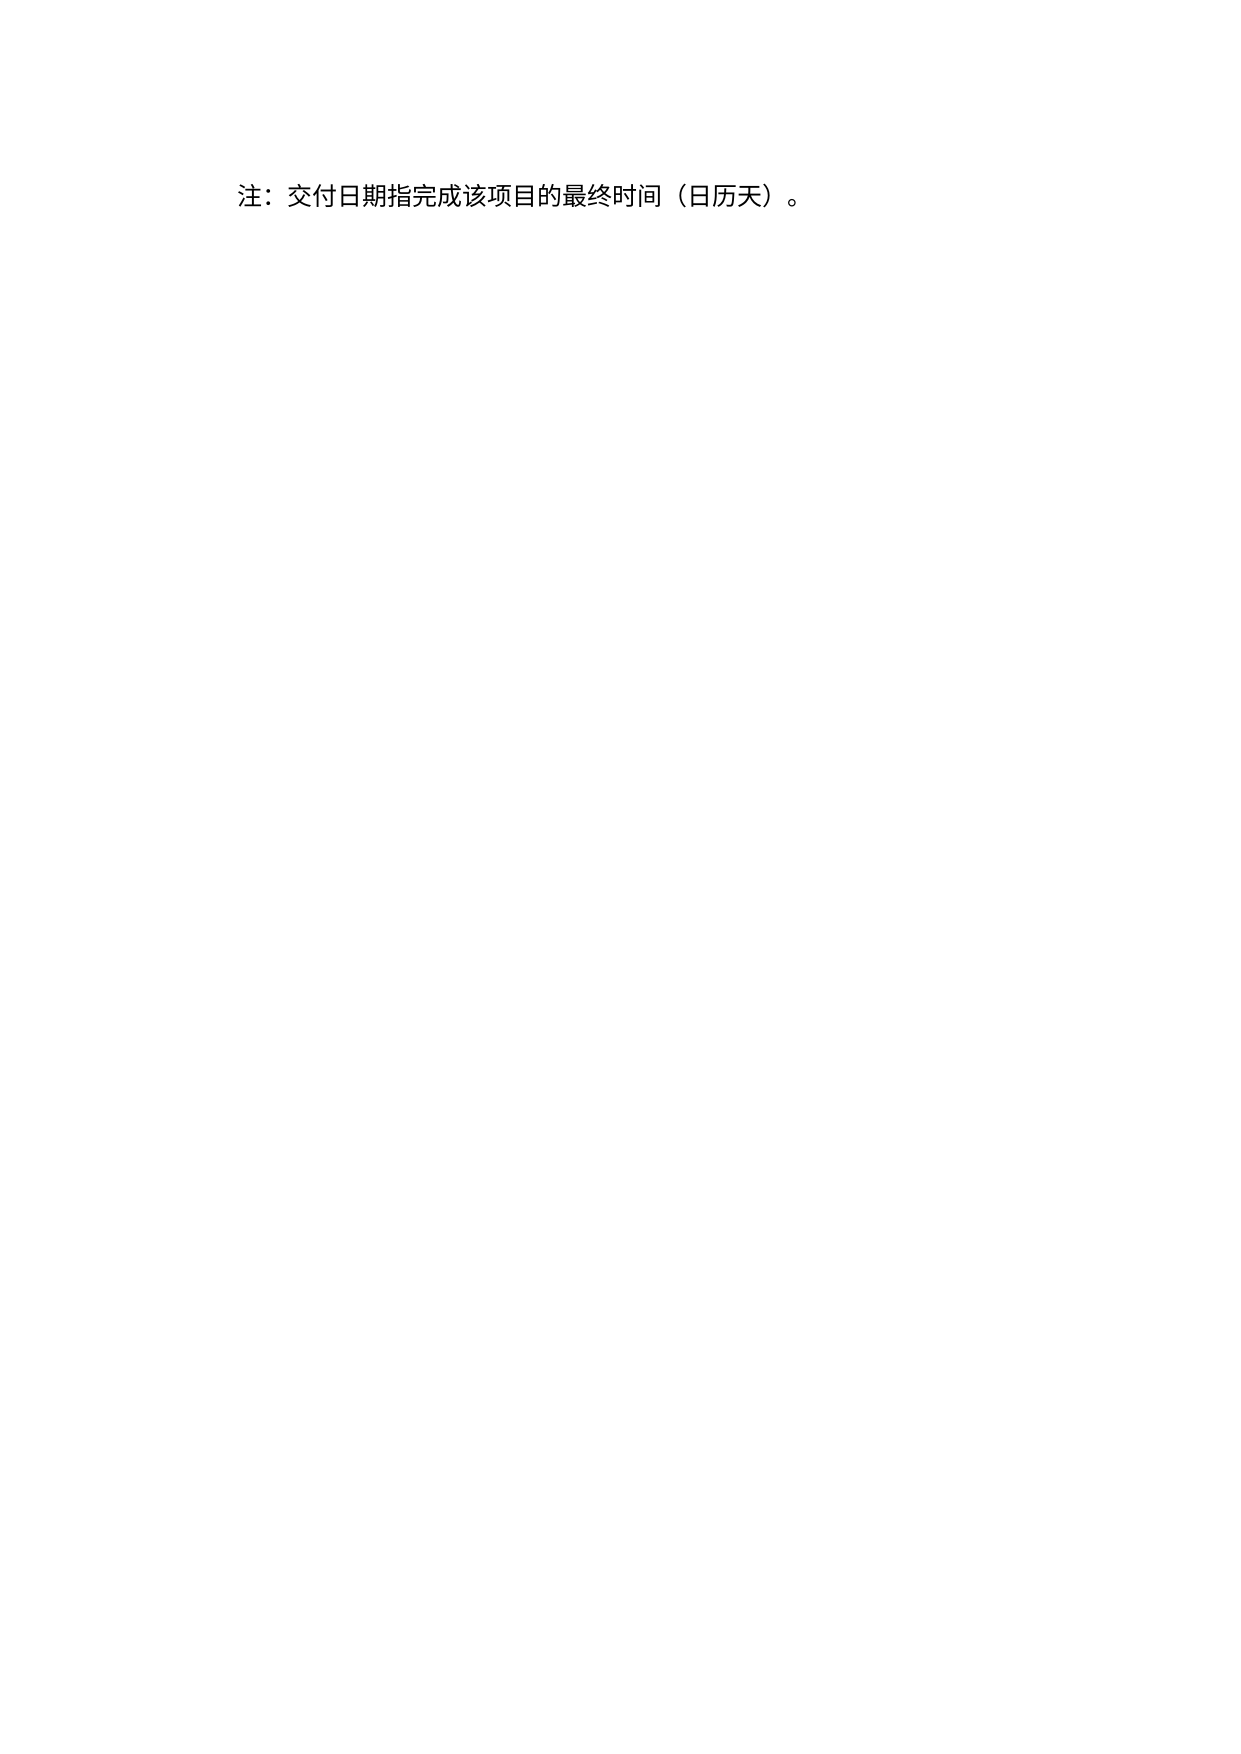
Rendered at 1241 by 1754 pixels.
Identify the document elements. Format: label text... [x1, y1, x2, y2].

text 注：交付日期指完成该项目的最终时间（日历天）。 [187, 162, 1053, 227]
